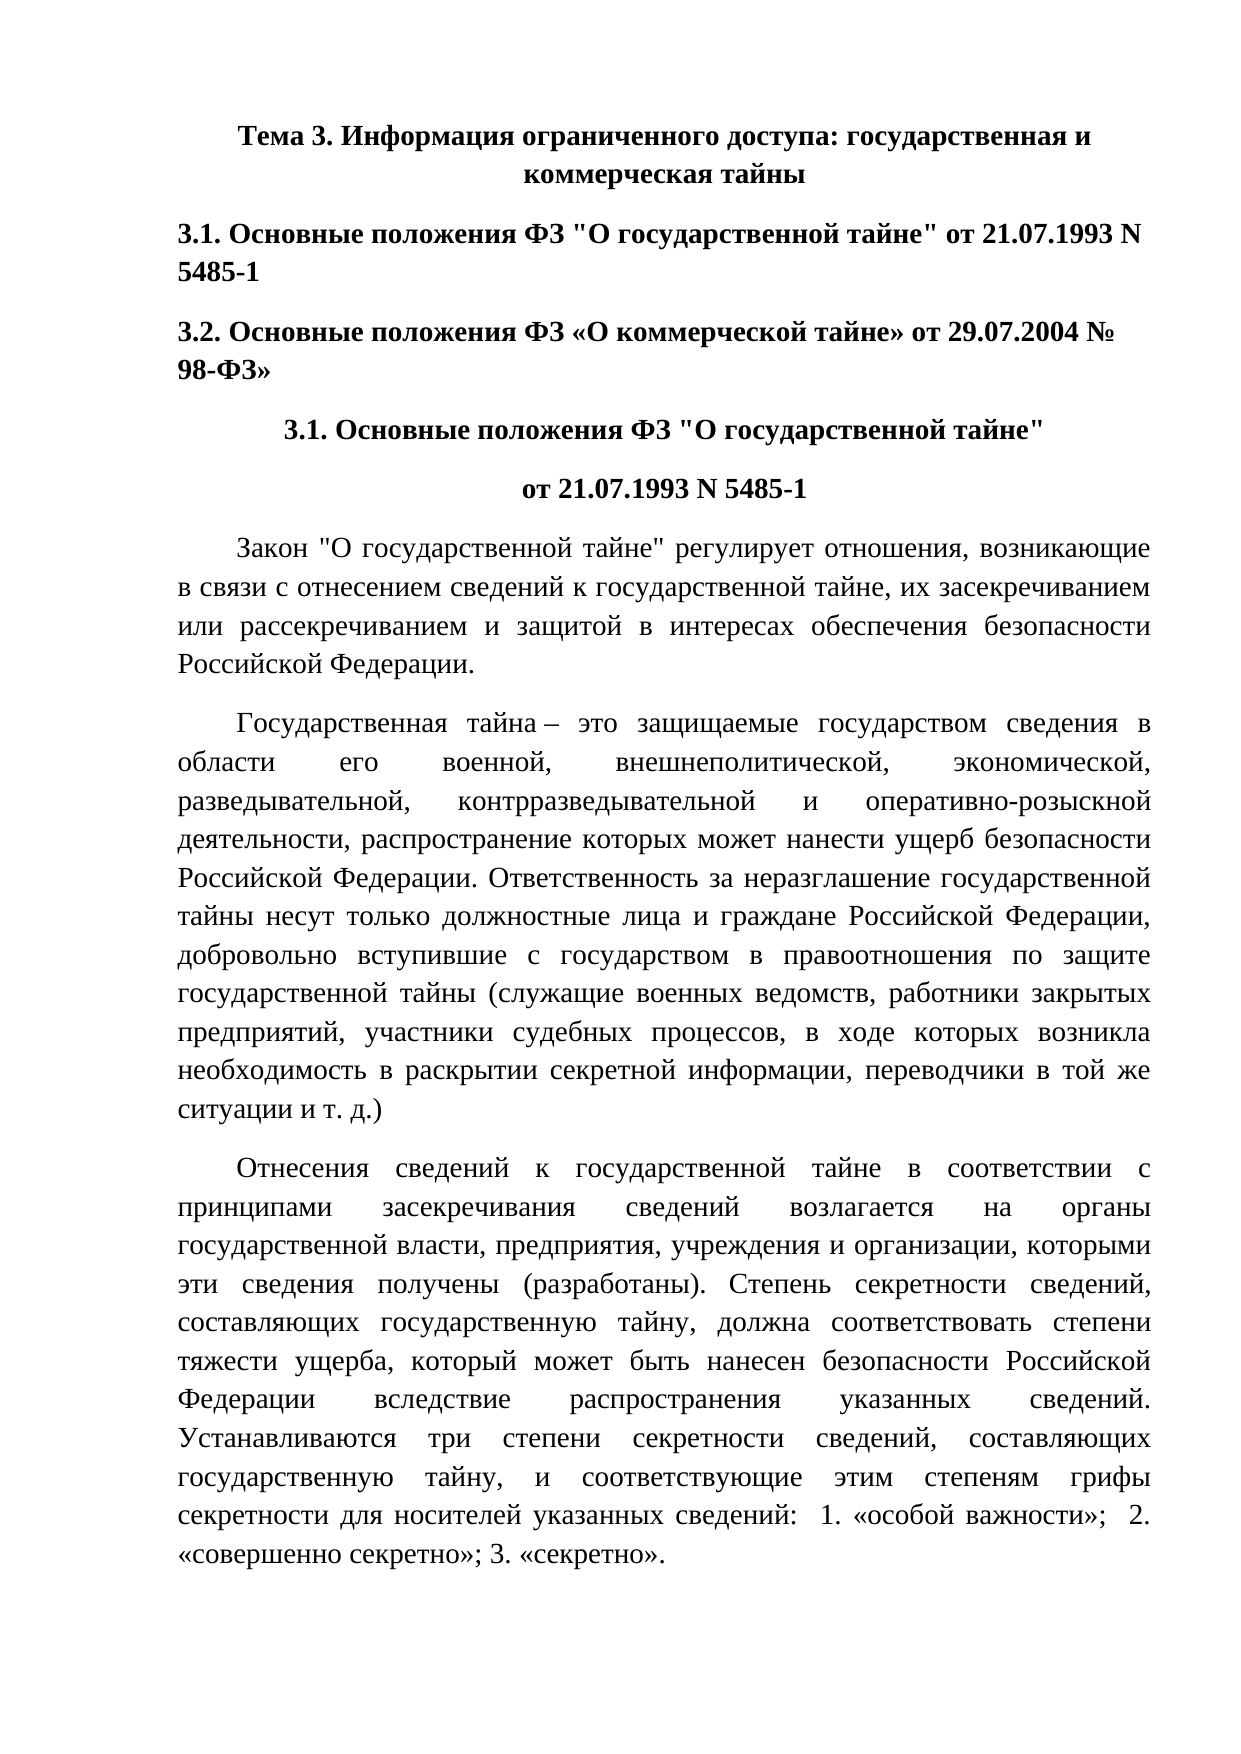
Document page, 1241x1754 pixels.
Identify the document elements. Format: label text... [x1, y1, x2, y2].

text 3.1. Основные положения ФЗ "О государственной тайне" [177, 412, 1152, 445]
text Закон "О государственной тайне" регулирует отношения, возникающие в связи с отнесением сведений к государственной тайне, их засекречиванием или рассекречиванием и защитой в интересах обеспечения безопасности Российской Федерации. [177, 531, 1152, 680]
text Тема 3. Информация ограниченного доступа: государственная и коммерческая тайны [177, 118, 1152, 190]
text Отнесения сведений к государственной тайне в соответствии с принципами засекречивания сведений возлагается на органы государственной власти, предприятия, учреждения и организации, которыми эти сведения получены (разработаны). Степень секретности сведений, составляющих государственную тайну, должна соответствовать степени тяжести ущерба, который может быть нанесен безопасности Российской Федерации вследствие распространения указанных сведений. Устанавливаются три степени секретности сведений, составляющих государственную тайну, и соответствующие этим степеням грифы секретности для носителей указанных сведений: 1. «особой важности»; 2. «совершенно секретно»; 3. «секретно». [177, 1150, 1152, 1569]
text 3.2. Основные положения ФЗ «О коммерческой тайне» от 29.07.2004 № 98-ФЗ» [177, 314, 1152, 386]
text 3.1. Основные положения ФЗ "О государственной тайне" от 21.07.1993 N 5485-1 [177, 216, 1152, 288]
text Государственная тайна – это защищаемые государством сведения в области его военной, внешнеполитической, экономической, разведывательной, контрразведывательной и оперативно-розыскной деятельности, распространение которых может нанести ущерб безопасности Российской Федерации. Ответственность за неразглашение государственной тайны несут только должностные лица и граждане Российской Федерации, добровольно вступившие с государством в правоотношения по защите государственной тайны (служащие военных ведомств, работники закрытых предприятий, участники судебных процессов, в ходе которых возникла необходимость в раскрытии секретной информации, переводчики в той же ситуации и т. д.) [177, 706, 1152, 1124]
text от 21.07.1993 N 5485-1 [177, 471, 1152, 505]
